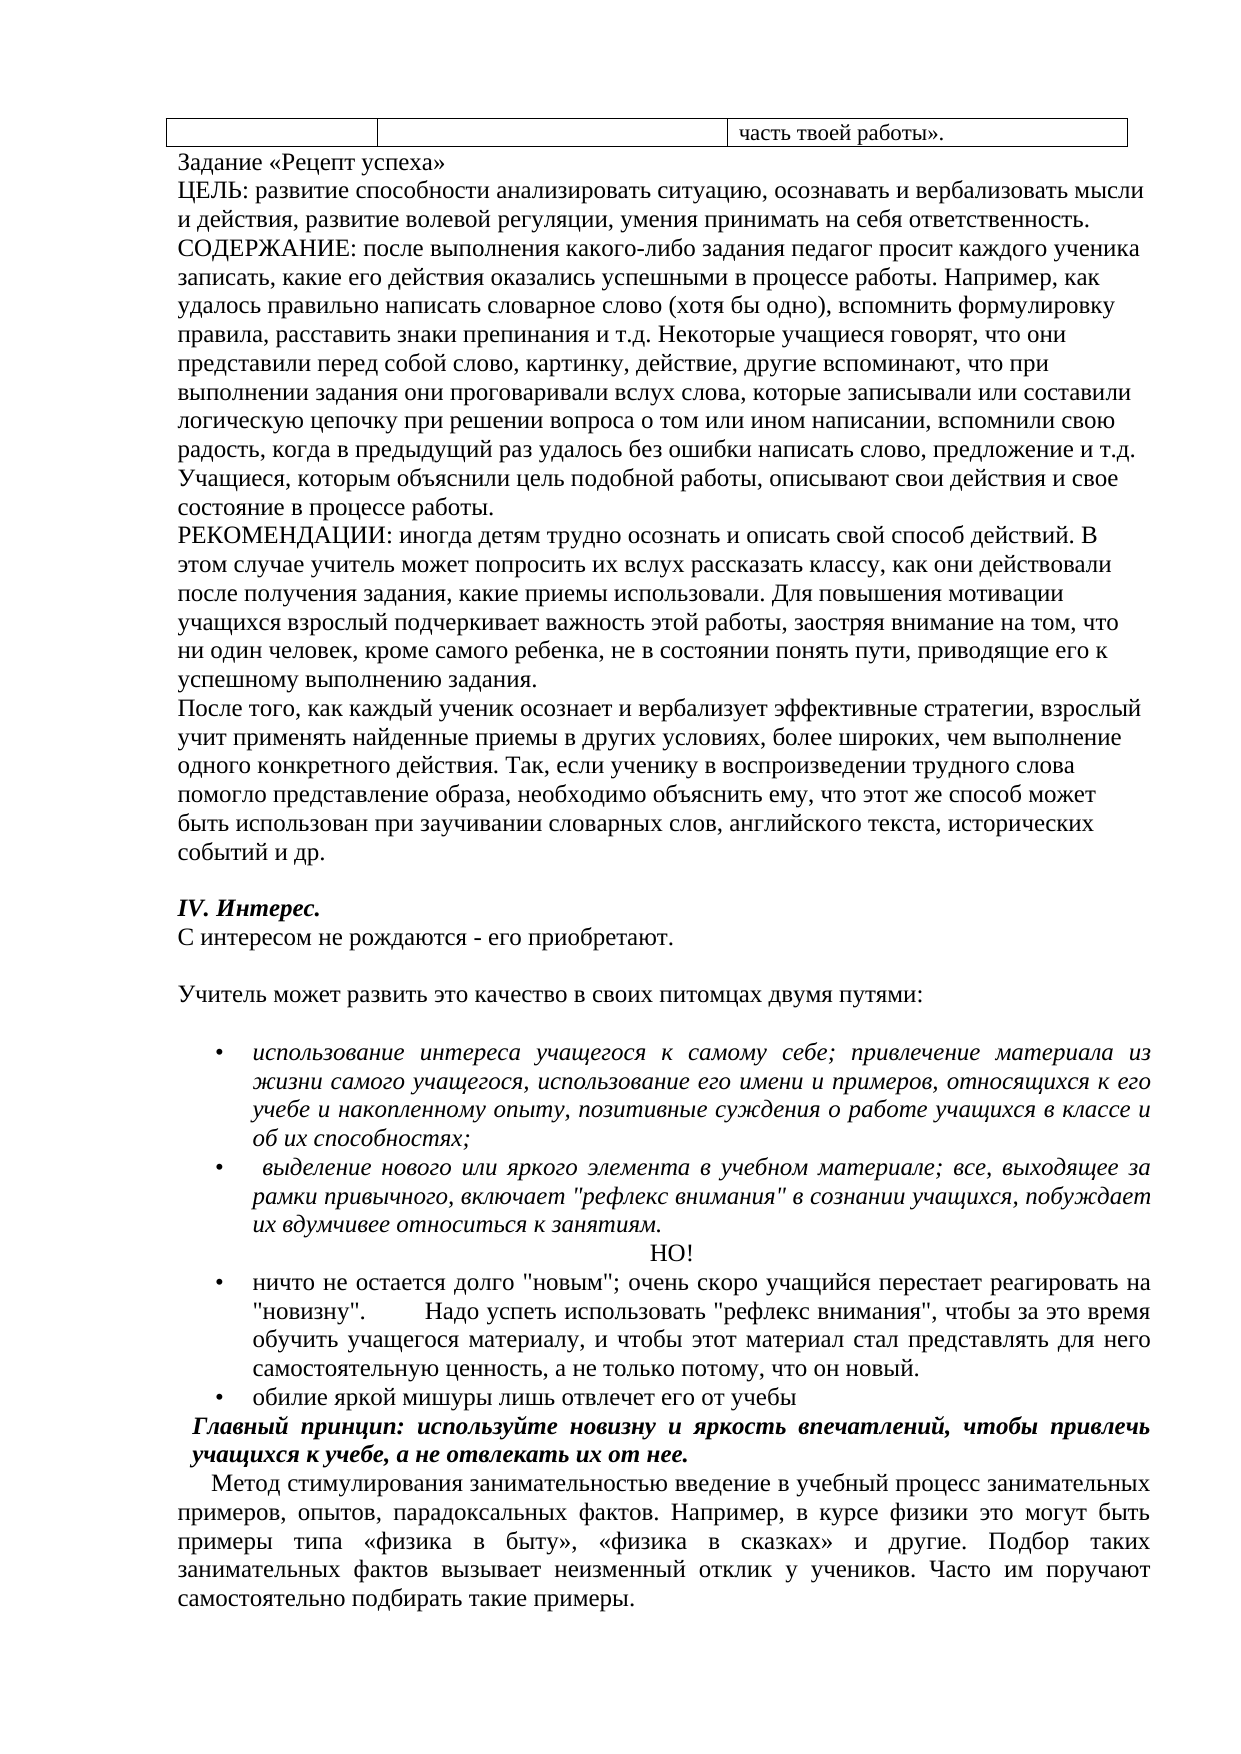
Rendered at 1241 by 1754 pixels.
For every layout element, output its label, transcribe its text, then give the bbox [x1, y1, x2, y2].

list выделение нового или яркого элемента в учебном материале; все, выходящее за рамки привычного, включает "рефлекс внимания" в сознании учащихся, побуждает их вдумчивее относиться к занятиям. [215, 1152, 1152, 1238]
text Метод стимулирования занимательностью введение в учебный процесс занимательных примеров, опытов, парадоксальных фактов. Например, в курсе физики это могут быть примеры типа «физика в быту», «физика в сказках» и другие. Подбор таких занимательных фактов вызывает неизменный отклик у учеников. Часто им поручают самостоятельно подбирать такие примеры. [177, 1468, 1152, 1612]
text Задание «Рецепт успеха» ЦЕЛЬ: развитие способности анализировать ситуацию, осознавать и вербализовать мысли и действия, развитие волевой регуляции, умения принимать на себя ответственность. СОДЕРЖАНИЕ: после выполнения какого-либо задания педагог просит каждого ученика записать, какие его действия оказались успешными в процессе работы. Например, как удалось правильно написать словарное слово (хотя бы одно), вспомнить формулировку правила, расставить знаки препинания и т.д. Некоторые учащиеся говорят, что они представили перед собой слово, картинку, действие, другие вспоминают, что при выполнении задания они проговаривали вслух слова, которые записывали или составили логическую цепочку при решении вопроса о том или ином написании, вспомнили свою радость, когда в предыдущий раз удалось без ошибки написать слово, предложение и т.д. Учащиеся, которым объяснили цель подобной работы, описывают свои действия и свое состояние в процессе работы. РЕКОМЕНДАЦИИ: иногда детям трудно осознать и описать свой способ действий. В этом случае учитель может попросить их вслух рассказать классу, как они действовали после получения задания, какие приемы использовали. Для повышения мотивации учащихся взрослый подчеркивает важность этой работы, заостряя внимание на том, что ни один человек, кроме самого ребенка, не в состоянии понять пути, приводящие его к успешному выполнению задания. После того, как каждый ученик осознает и вербализует эффективные стратегии, взрослый учит применять найденные приемы в других условиях, более широких, чем выполнение одного конкретного действия. Так, если ученику в воспроизведении трудного слова помогло представление образа, необходимо объяснить ему, что этот же способ может быть использован при заучивании словарных слов, английского текста, исторических событий и др. [177, 147, 1152, 893]
list использование интереса учащегося к самому себе; привлечение материала из жизни самого учащегося, использование его имени и примеров, относящихся к его учебе и накопленному опыту, позитивные суждения о работе учащихся в классе и об их способностях; [215, 1037, 1152, 1152]
list обилие яркой мишуры лишь отвлечет его от учебы [215, 1382, 1152, 1411]
text С интересом не рождаются - его приобретают. [177, 922, 1152, 951]
text Главный принцип: используйте новизну и яркость впечатлений, чтобы привлечь учащихся к учебе, а не отвлекать их от нее. [192, 1411, 1152, 1468]
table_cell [378, 119, 727, 146]
list ничто не остается долго "новым"; очень скоро учащийся перестает реагировать на "новизну". Надо успеть использовать "рефлекс внимания", чтобы за это время обучить учащегося материалу, и чтобы этот материал стал представлять для него самостоятельную ценность, а не только потому, что он новый. [215, 1267, 1152, 1382]
text Учитель может развить это качество в своих питомцах двумя путями: [177, 979, 1152, 1008]
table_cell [167, 119, 377, 146]
text IV. Интерес. [177, 893, 1152, 922]
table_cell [728, 119, 1127, 146]
text НО! [192, 1238, 1152, 1267]
